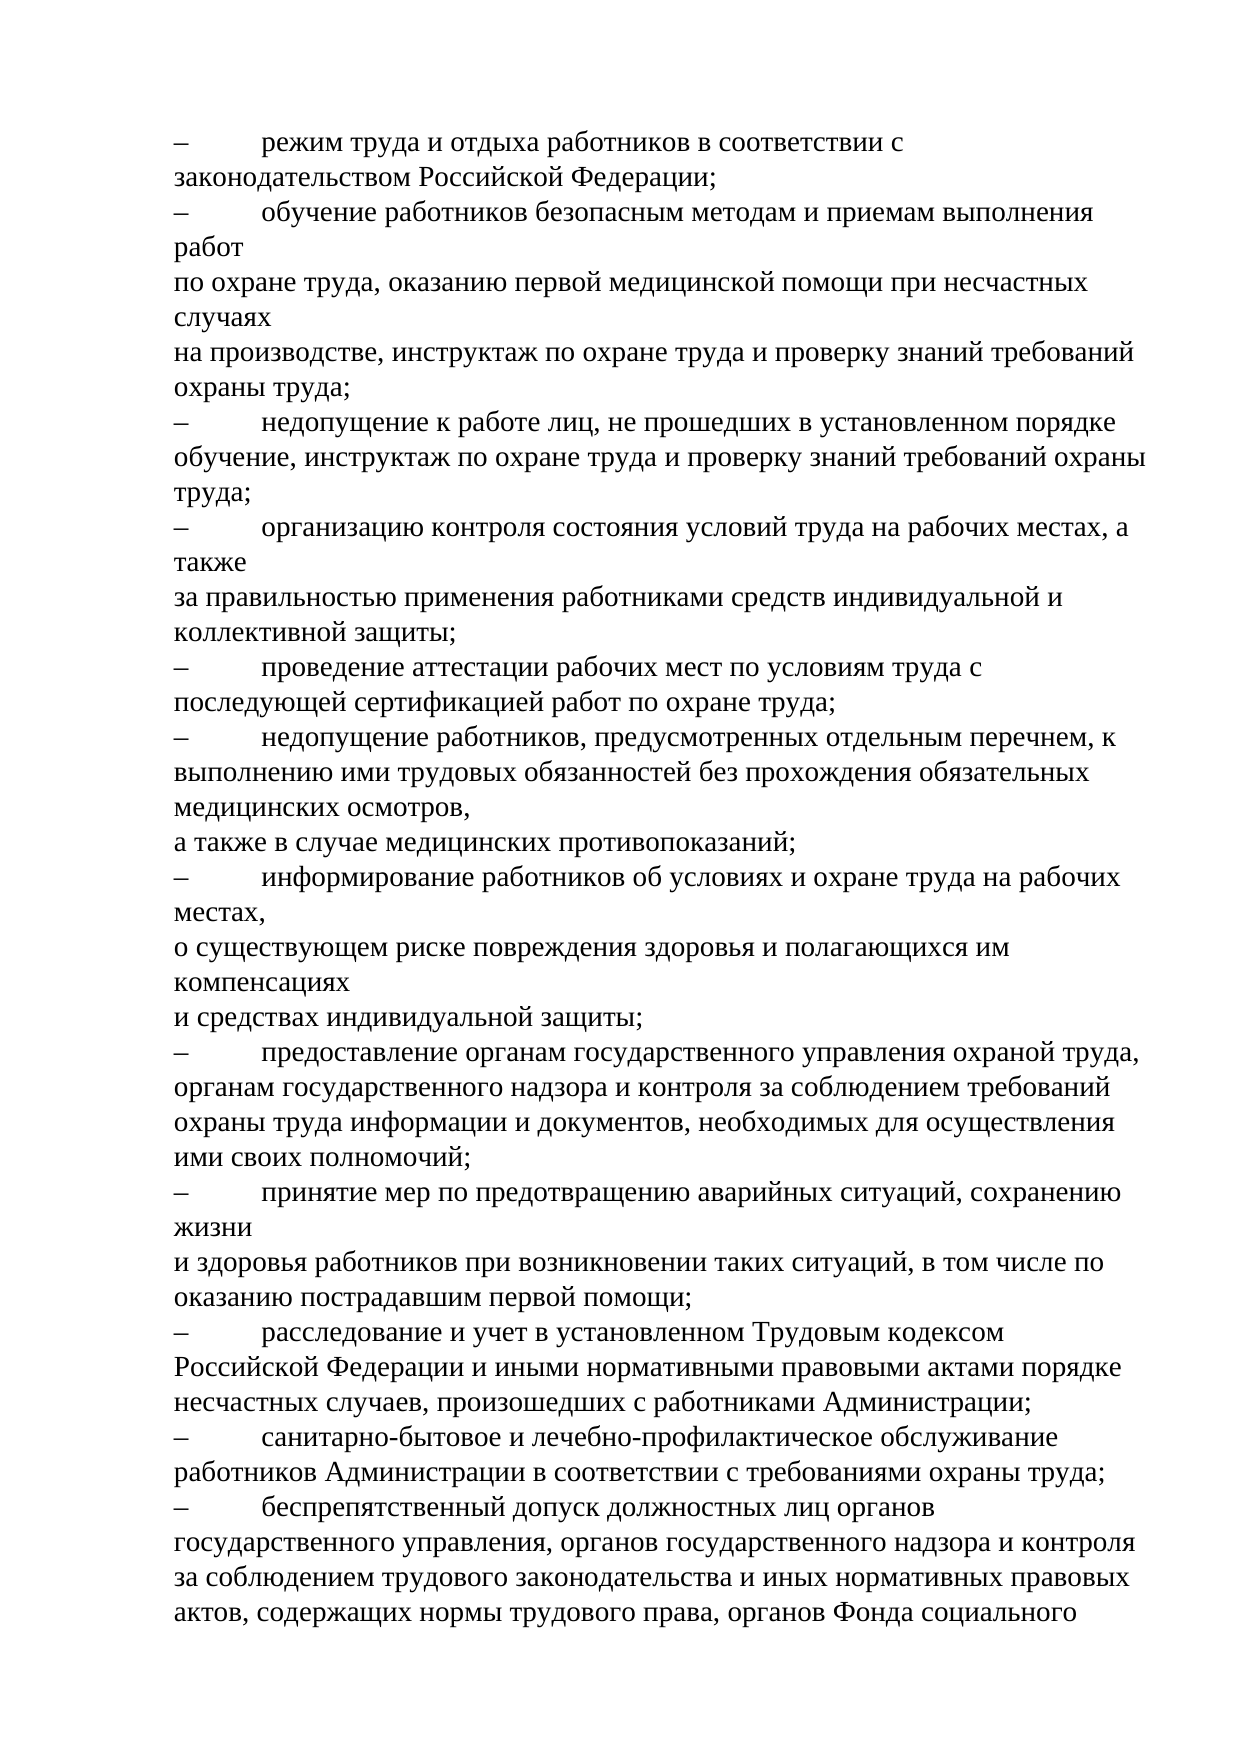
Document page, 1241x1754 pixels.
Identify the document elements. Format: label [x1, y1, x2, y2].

table_header [166, 118, 1156, 1632]
